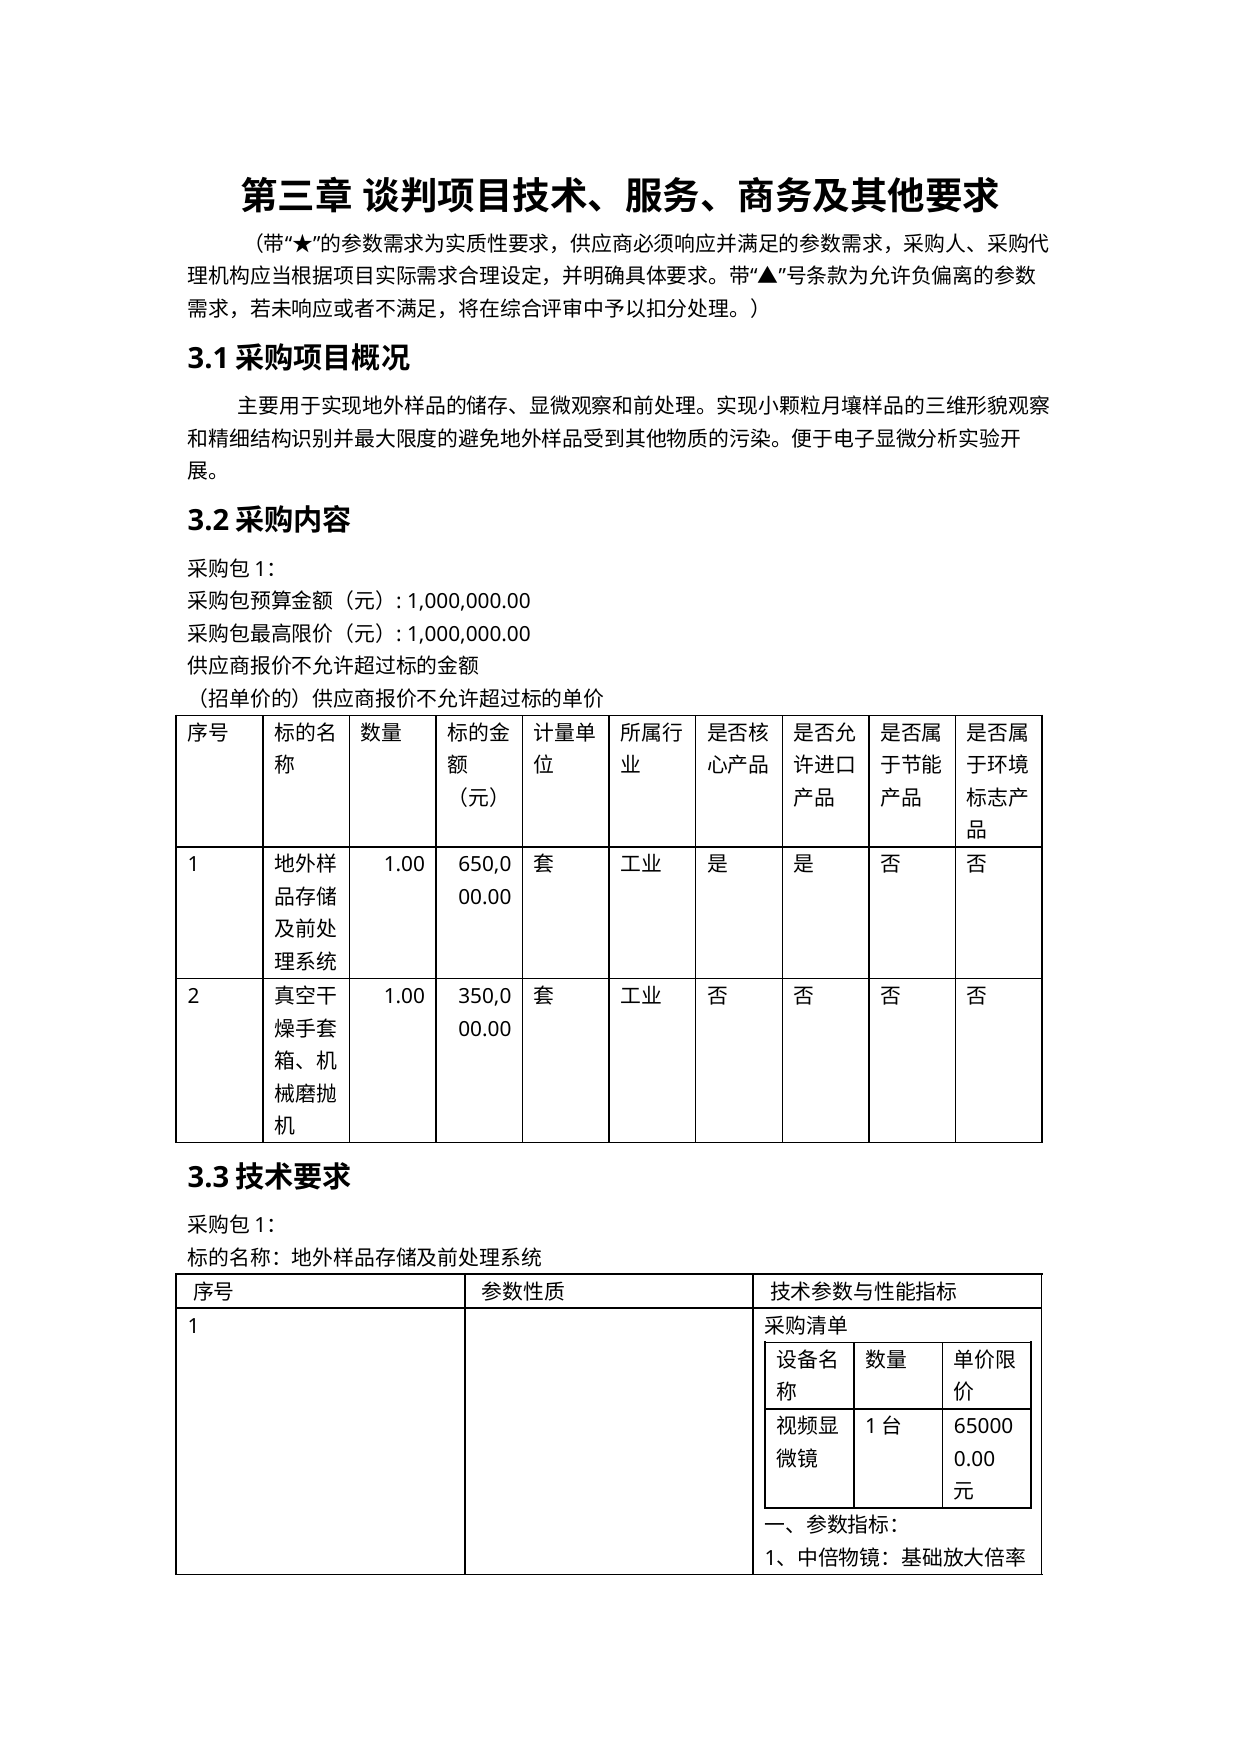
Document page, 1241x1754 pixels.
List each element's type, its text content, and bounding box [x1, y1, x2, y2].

table_cell 工业 [610, 979, 695, 1142]
table_cell 套 [523, 848, 608, 978]
table_cell 1 [177, 848, 262, 978]
table_cell 真空干燥手套箱、机械磨抛机 [264, 979, 349, 1142]
text （招单价的）供应商报价不允许超过标的单价 [187, 682, 1053, 714]
table_header 数量 [350, 716, 435, 846]
table_header 是否允许进口产品 [783, 716, 868, 846]
table_cell 否 [870, 979, 955, 1142]
text 3.2采购内容 [187, 487, 1053, 552]
table_cell 是 [696, 848, 782, 978]
table_header 参数性质 [466, 1275, 752, 1307]
table_cell [466, 1309, 752, 1573]
table_cell 工业 [610, 848, 695, 978]
table_cell 1 [177, 1309, 464, 1573]
text 主要用于实现地外样品的储存、显微观察和前处理。实现小颗粒月壤样品的三维形貌观察和精细结构识别并最大限度的避免地外样品受到其他物质的污染。便于电子显微分析实验开展。 [187, 389, 1053, 487]
text 采购包1： [187, 1208, 1053, 1241]
text 第三章 谈判项目技术、服务、商务及其他要求 [187, 162, 1053, 227]
text 采购包1： [187, 552, 1053, 584]
table_header 序号 [177, 1275, 464, 1307]
table_cell 1.00 [350, 979, 435, 1142]
table_header 所属行业 [610, 716, 695, 846]
table_header 是否核心产品 [696, 716, 782, 846]
table_header 是否属于环境标志产品 [956, 716, 1041, 846]
table_cell 地外样品存储及前处理系统 [264, 848, 349, 978]
table_header 技术参数与性能指标 [754, 1275, 1041, 1307]
text 3.3技术要求 [187, 1143, 1053, 1208]
table_cell 否 [956, 979, 1041, 1142]
text （带“★”的参数需求为实质性要求，供应商必须响应并满足的参数需求，采购人、采购代理机构应当根据项目实际需求合理设定，并明确具体要求。带“▲”号条款为允许负偏离的参数需求，若未响应或者不满足，将在综合评审中予以扣分处理。） [187, 227, 1053, 324]
table_header 标的名称 [264, 716, 349, 846]
table_cell 否 [956, 848, 1041, 978]
table_header 标的金额 （元） [437, 716, 522, 846]
table_cell 650,000.00 [437, 848, 522, 978]
text 供应商报价不允许超过标的金额 [187, 649, 1053, 682]
table_cell 否 [783, 979, 868, 1142]
table_cell 350,000.00 [437, 979, 522, 1142]
text 3.1采购项目概况 [187, 324, 1053, 389]
table_header 计量单位 [523, 716, 608, 846]
text 标的名称：地外样品存储及前处理系统 [187, 1241, 1053, 1273]
table_cell 否 [870, 848, 955, 978]
text 采购包最高限价（元）: 1,000,000.00 [187, 617, 1053, 649]
table_cell 套 [523, 979, 608, 1142]
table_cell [754, 1309, 1041, 1573]
table_cell 是 [783, 848, 868, 978]
table_cell 1.00 [350, 848, 435, 978]
table_cell 否 [696, 979, 782, 1142]
table_header 是否属于节能产品 [870, 716, 955, 846]
table_header 序号 [177, 716, 262, 846]
text 采购包预算金额（元）: 1,000,000.00 [187, 584, 1053, 617]
table_cell 2 [177, 979, 262, 1142]
